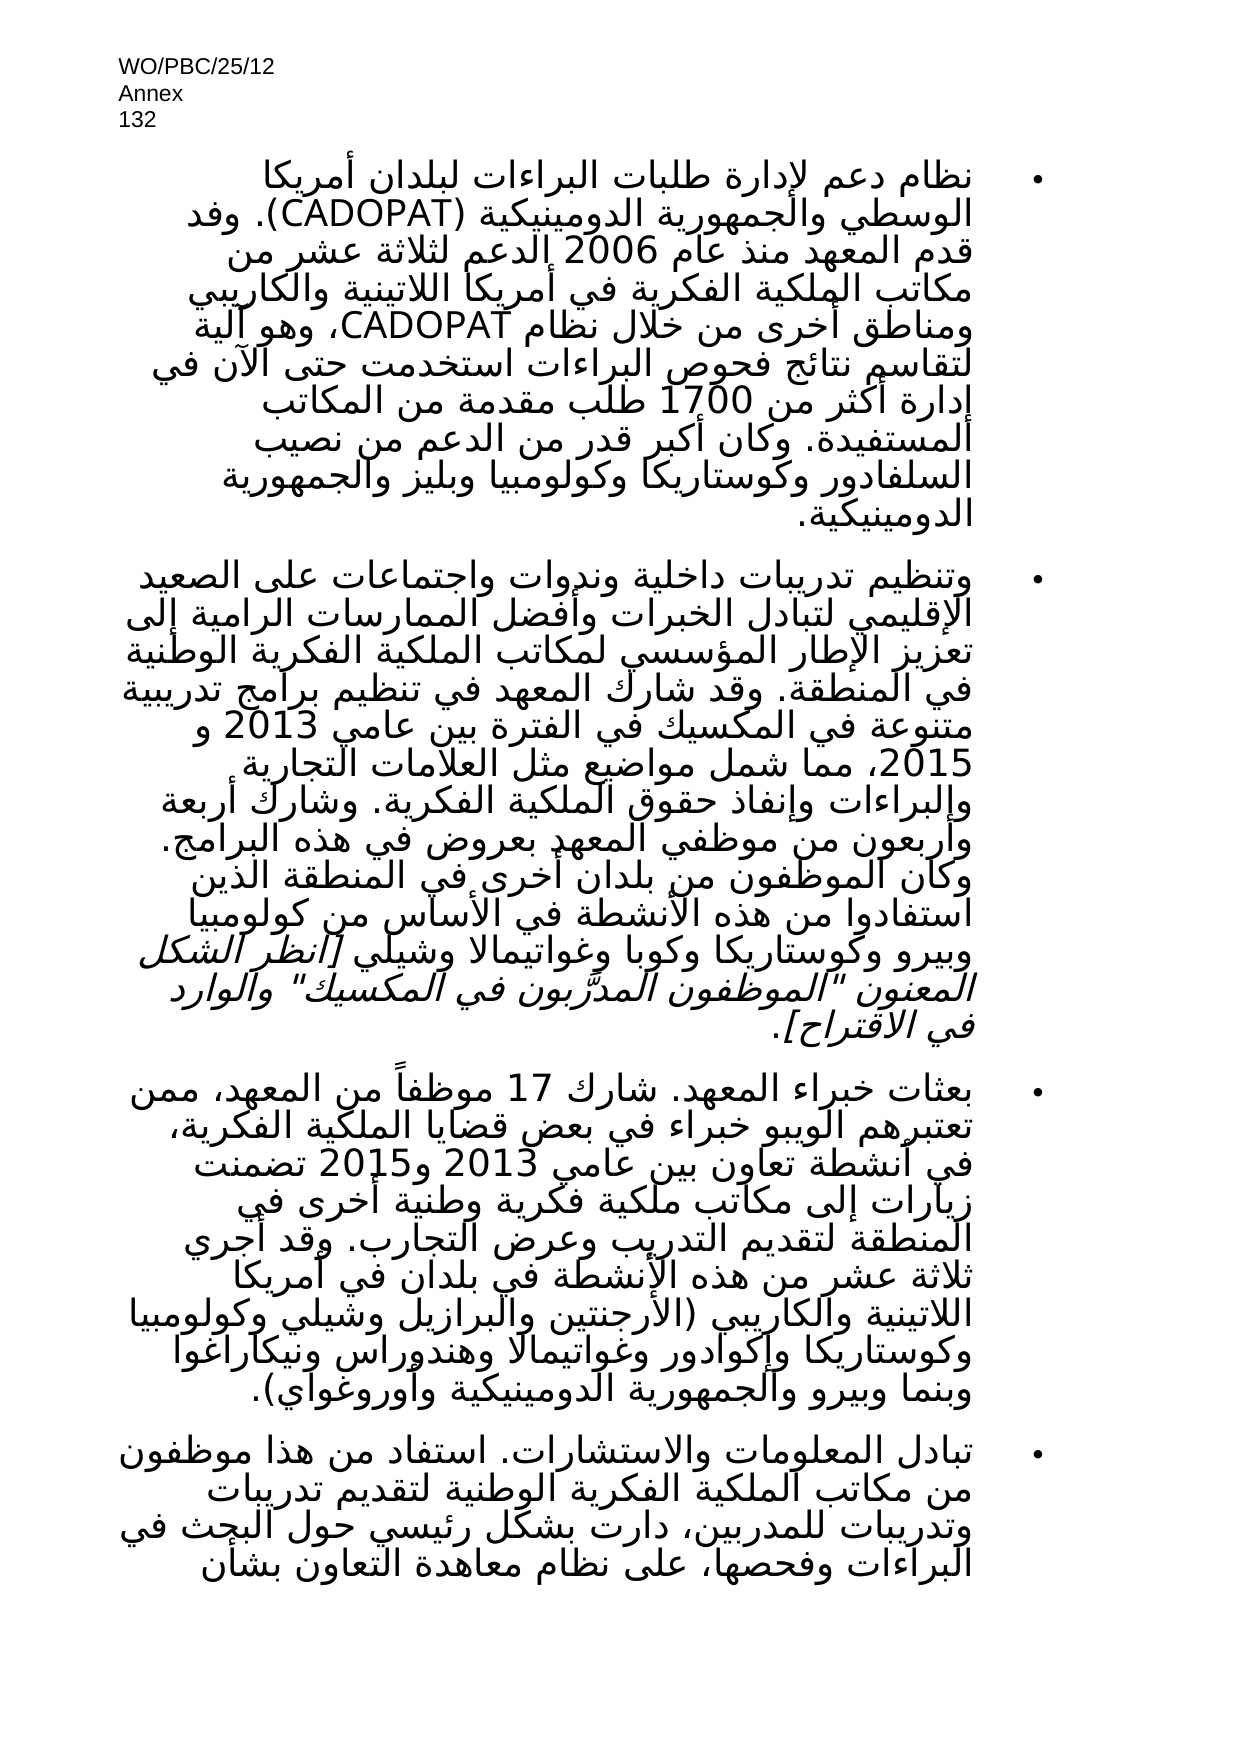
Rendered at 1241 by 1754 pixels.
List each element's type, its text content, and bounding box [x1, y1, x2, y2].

list نظام دعم لإدارة طلبات البراءات لبلدان أمريكا الوسطي والجمهورية الدومينيكية (CADOPAT). وفد قدم المعهد منذ عام 2006 الدعم لثلاثة عشر من مكاتب الملكية الفكرية في أمريكا اللاتينية والكاريبي ومناطق أخرى من خلال نظام CADOPAT، وهو آلية لتقاسم نتائج فحوص البراءات استخدمت حتى الآن في إدارة أكثر من 1700 طلب مقدمة من المكاتب المستفيدة. وكان أكبر قدر من الدعم من نصيب السلفادور وكوستاريكا وكولومبيا وبليز والجمهورية الدومينيكية. [118, 158, 1033, 533]
list وتنظيم تدريبات داخلية وندوات واجتماعات على الصعيد الإقليمي لتبادل الخبرات وأفضل الممارسات الرامية إلى تعزيز الإطار المؤسسي لمكاتب الملكية الفكرية الوطنية في المنطقة. وقد شارك المعهد في تنظيم برامج تدريبية متنوعة في المكسيك في الفترة بين عامي 2013 و2015، مما شمل مواضيع مثل العلامات التجارية والبراءات وإنفاذ حقوق الملكية الفكرية. وشارك أربعة وأربعون من موظفي المعهد بعروض في هذه البرامج. وكان الموظفون من بلدان أخرى في المنطقة الذين استفادوا من هذه الأنشطة في الأساس من كولومبيا وبيرو وكوستاريكا وكوبا وغواتيمالا وشيلي [انظر الشكل المعنون "الموظفون المدرَّبون في المكسيك" والوارد في الاقتراح]. [118, 558, 1033, 1046]
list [118, 1433, 1033, 1583]
list بعثات خبراء المعهد. شارك 17 موظفاً من المعهد، ممن تعتبرهم الويبو خبراء في بعض قضايا الملكية الفكرية، في أنشطة تعاون بين عامي 2013 و2015 تضمنت زيارات إلى مكاتب ملكية فكرية وطنية أخرى في المنطقة لتقديم التدريب وعرض التجارب. وقد أجري ثلاثة عشر من هذه الأنشطة في بلدان في أمريكا اللاتينية والكاريبي (الأرجنتين والبرازيل وشيلي وكولومبيا وكوستاريكا وإكوادور وغواتيمالا وهندوراس ونيكاراغوا وبنما وبيرو والجمهورية الدومينيكية وأوروغواي). [118, 1071, 1033, 1408]
